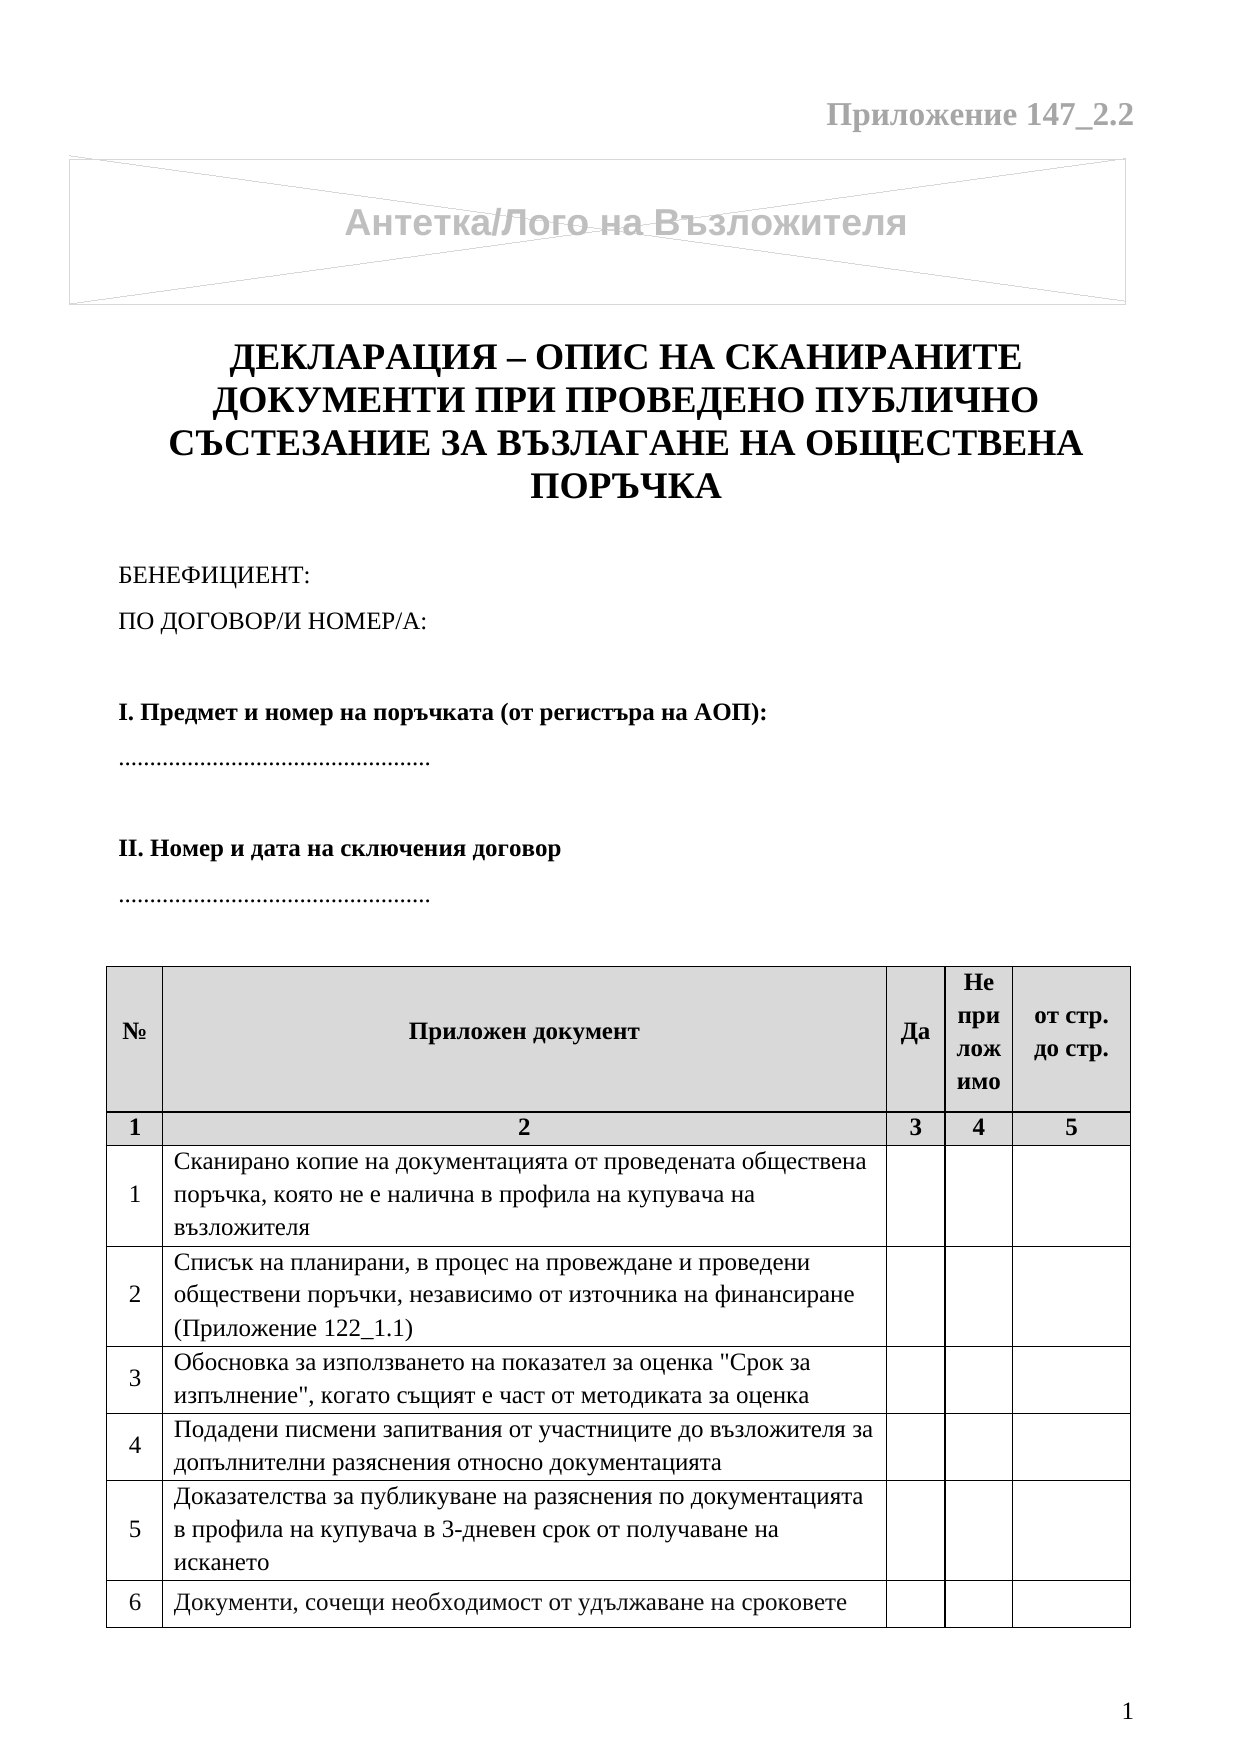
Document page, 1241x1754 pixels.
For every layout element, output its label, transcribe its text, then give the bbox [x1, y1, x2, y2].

table_cell [887, 1481, 944, 1580]
text I. Предмет и номер на поръчката (от регистъра на АОП): [118, 697, 1134, 726]
table_cell 5 [107, 1481, 162, 1580]
table_cell 5 [1013, 1113, 1130, 1145]
table_cell [1013, 1247, 1130, 1346]
table_cell Списък на планирани, в процес на провеждане и проведени обществени поръчки, независимо от източника на финансиране (Приложение 122_1.1) [163, 1247, 886, 1346]
table_cell 2 [163, 1113, 886, 1145]
table_cell 1 [107, 1113, 162, 1145]
table_cell Подадени писмени запитвания от участниците до възложителя за допълнителни разяснения относно документацията [163, 1414, 886, 1480]
table_cell [946, 1481, 1012, 1580]
table_header № [107, 967, 162, 1111]
table_cell [946, 1347, 1012, 1413]
text .................................................. [118, 742, 1134, 771]
table_cell 3 [887, 1113, 944, 1145]
table_header Приложен документ [163, 967, 886, 1111]
table_cell 6 [107, 1581, 162, 1627]
table_cell [946, 1581, 1012, 1627]
table_cell 4 [107, 1414, 162, 1480]
table_cell [887, 1581, 944, 1627]
table_cell [887, 1414, 944, 1480]
table_cell [1013, 1414, 1130, 1480]
table_cell 3 [107, 1347, 162, 1413]
table_cell Доказателства за публикуване на разяснения по документацията в профила на купувача в 3-дневен срок от получаване на искането [163, 1481, 886, 1580]
table_header Да [887, 967, 944, 1111]
text Антетка/Лого на Възложителя [118, 200, 1134, 243]
text ПО ДОГОВОР/И НОМЕР/А: [118, 606, 1134, 634]
text ДЕКЛАРАЦИЯ – ОПИС НА СКАНИРАНИТЕ ДОКУМЕНТИ ПРИ ПРОВЕДЕНО ПУБЛИЧНО СЪСТЕЗАНИЕ ЗА ВЪЗЛАГАНЕ НА ОБЩЕСТВЕНА ПОРЪЧКА [118, 334, 1134, 507]
table_cell Документи, сочещи необходимост от удължаване на сроковете [163, 1581, 886, 1627]
table_header от стр. до стр. [1013, 967, 1130, 1111]
table_cell 1 [107, 1146, 162, 1246]
table_cell Сканирано копие на документацията от проведената обществена поръчка, която не е налична в профила на купувача на възложителя [163, 1146, 886, 1246]
table_cell [1013, 1146, 1130, 1246]
text .................................................. [118, 879, 1134, 908]
table_cell [887, 1347, 944, 1413]
table_cell [946, 1146, 1012, 1246]
table_cell [946, 1414, 1012, 1480]
table_cell [1013, 1581, 1130, 1627]
text БЕНЕФИЦИЕНТ: [118, 560, 1134, 589]
table_cell 4 [946, 1113, 1012, 1145]
table_cell [887, 1146, 944, 1246]
table_cell 2 [107, 1247, 162, 1346]
table_cell [1013, 1481, 1130, 1580]
table_header Неприложимо [946, 967, 1012, 1111]
text ІІ. Номер и дата на сключения договор [118, 833, 1134, 862]
table_cell [1013, 1347, 1130, 1413]
table_cell Обосновка за използването на показател за оценка "Срок за изпълнение", когато същият е част от методиката за оценка [163, 1347, 886, 1413]
text Приложение 147_2.2 [118, 94, 1134, 133]
table_cell [887, 1247, 944, 1346]
table_cell [946, 1247, 1012, 1346]
